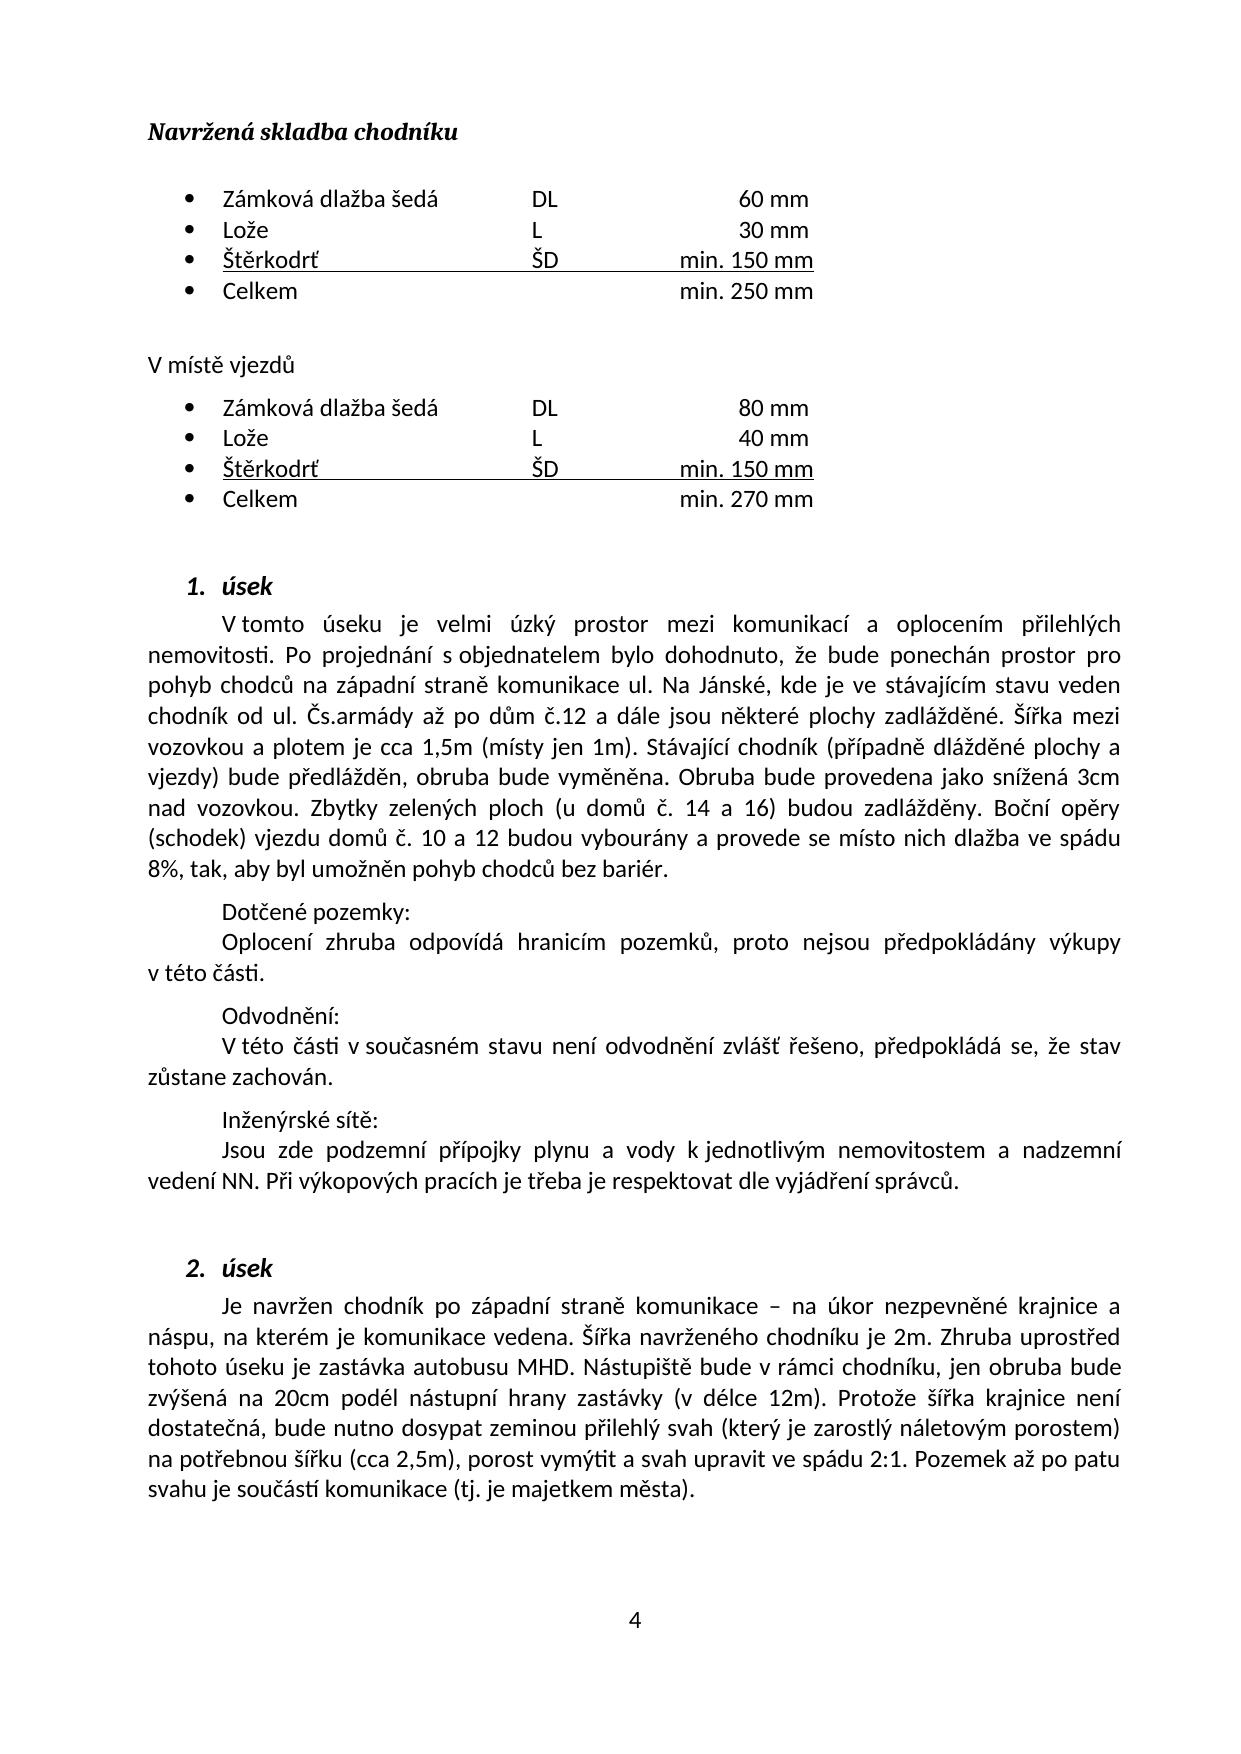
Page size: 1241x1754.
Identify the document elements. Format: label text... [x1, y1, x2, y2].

list Celkem min. 250 mm [185, 275, 1122, 306]
list Celkem min. 270 mm [185, 483, 1122, 514]
list Štěrkodrť ŠD min. 150 mm [185, 453, 1122, 483]
text Dotčené pozemky: [148, 896, 1122, 926]
list Lože L 40 mm [185, 422, 1122, 453]
text V této části v současném stavu není odvodnění zvlášť řešeno, předpokládá se, že stav zůstane zachován. [148, 1030, 1122, 1091]
text Oplocení zhruba odpovídá hranicím pozemků, proto nejsou předpokládány výkupy v této části. [148, 926, 1122, 987]
text Je navržen chodník po západní straně komunikace – na úkor nezpevněné krajnice a náspu, na kterém je komunikace vedena. Šířka navrženého chodníku je 2m. Zhruba uprostřed tohoto úseku je zastávka autobusu MHD. Nástupiště bude v rámci chodníku, jen obruba bude zvýšená na 20cm podél nástupní hrany zastávky (v délce 12m). Protože šířka krajnice není dostatečná, bude nutno dosypat zeminou přilehlý svah (který je zarostlý náletovým porostem) na potřebnou šířku (cca 2,5m), porost vymýtit a svah upravit ve spádu 2:1. Pozemek až po patu svahu je součástí komunikace (tj. je majetkem města). [148, 1290, 1122, 1504]
text Jsou zde podzemní přípojky plynu a vody k jednotlivým nemovitostem a nadzemní vedení NN. Při výkopových pracích je třeba je respektovat dle vyjádření správců. [148, 1134, 1122, 1196]
text Odvodnění: [148, 1000, 1122, 1030]
subtitle 2. úsek [185, 1251, 1122, 1284]
text V tomto úseku je velmi úzký prostor mezi komunikací a oplocením přilehlých nemovitosti. Po projednání s objednatelem bylo dohodnuto, že bude ponechán prostor pro pohyb chodců na západní straně komunikace ul. Na Jánské, kde je ve stávajícím stavu veden chodník od ul. Čs.armády až po dům č.12 a dále jsou některé plochy zadlážděné. Šířka mezi vozovkou a plotem je cca 1,5m (místy jen 1m). Stávající chodník (případně dlážděné plochy a vjezdy) bude předlážděn, obruba bude vyměněna. Obruba bude provedena jako snížená 3cm nad vozovkou. Zbytky zelených ploch (u domů č. 14 a 16) budou zadlážděny. Boční opěry (schodek) vjezdu domů č. 10 a 12 budou vybourány a provede se místo nich dlažba ve spádu 8%, tak, aby byl umožněn pohyb chodců bez bariér. [148, 609, 1122, 883]
text Inženýrské sítě: [148, 1104, 1122, 1134]
list Zámková dlažba šedá DL 80 mm [185, 392, 1122, 422]
subtitle Navržená skladba chodníku [148, 118, 1122, 147]
text V místě vjezdů [148, 349, 1122, 379]
list Štěrkodrť ŠD min. 150 mm [185, 245, 1122, 275]
subtitle 1. úsek [185, 569, 1122, 602]
list Lože L 30 mm [185, 214, 1122, 245]
list Zámková dlažba šedá DL 60 mm [185, 184, 1122, 214]
